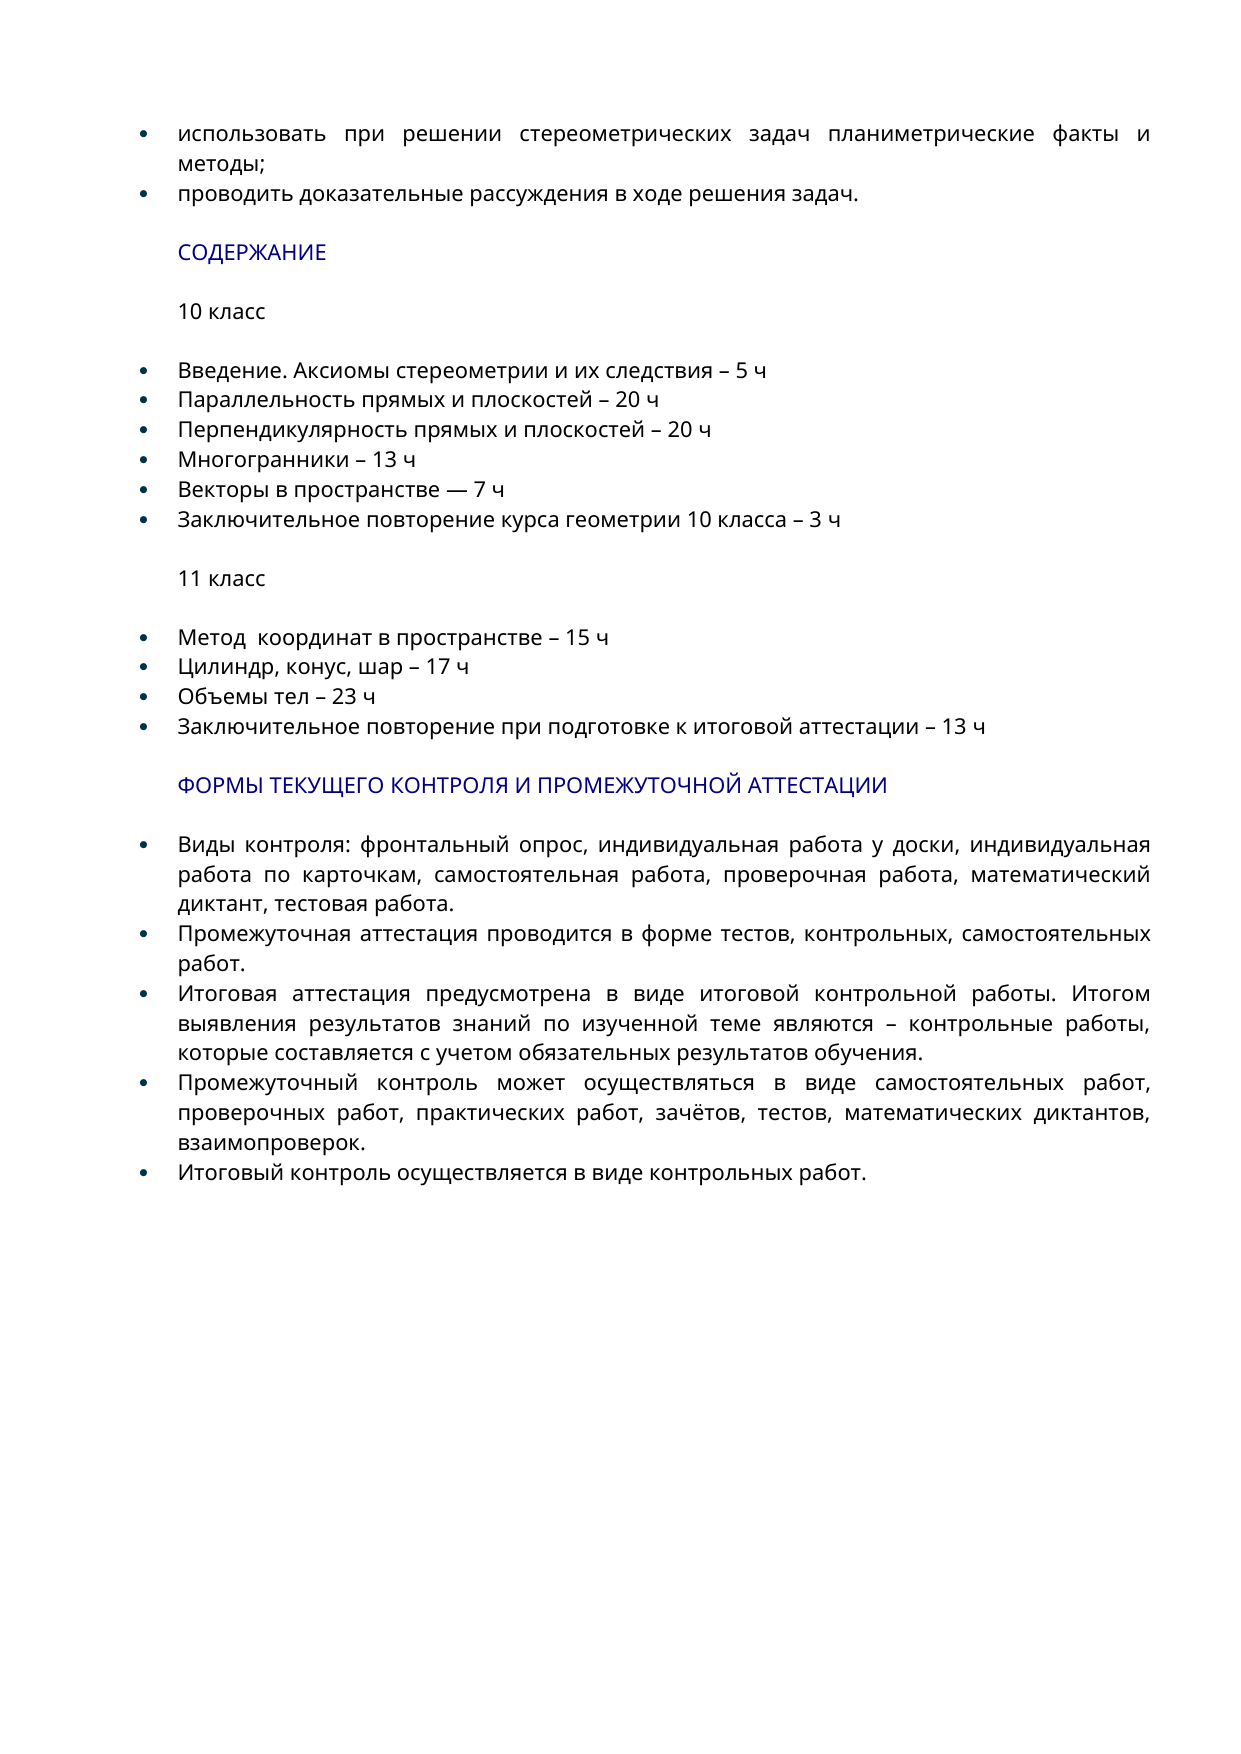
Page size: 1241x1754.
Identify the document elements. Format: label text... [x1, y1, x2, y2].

list Параллельность прямых и плоскостей – 20 ч [140, 384, 1152, 414]
text СОДЕРЖАНИЕ [177, 237, 1152, 266]
list Заключительное повторение курса геометрии 10 класса – 3 ч [140, 503, 1152, 533]
list Векторы в пространстве — 7 ч [140, 474, 1152, 503]
list Виды контроля: фронтальный опрос, индивидуальная работа у доски, индивидуальная работа по карточкам, самостоятельная работа, проверочная работа, математический диктант, тестовая работа. [140, 829, 1152, 918]
list Метод координат в пространстве – 15 ч [140, 621, 1152, 651]
list Промежуточный контроль может осуществляться в виде самостоятельных работ, проверочных работ, практических работ, зачётов, тестов, математических диктантов, взаимопроверок. [140, 1067, 1152, 1156]
list Цилиндр, конус, шар – 17 ч [140, 651, 1152, 681]
text 11 класс [177, 562, 1152, 592]
list проводить доказательные рассуждения в ходе решения задач. [140, 178, 1152, 207]
text ФОРМЫ ТЕКУЩЕГО КОНТРОЛЯ И ПРОМЕЖУТОЧНОЙ АТТЕСТАЦИИ [177, 770, 1152, 799]
list Промежуточная аттестация проводится в форме тестов, контрольных, самостоятельных работ. [140, 918, 1152, 978]
list Итоговая аттестация предусмотрена в виде итоговой контрольной работы. Итогом выявления результатов знаний по изученной теме являются – контрольные работы, которые составляется с учетом обязательных результатов обучения. [140, 978, 1152, 1067]
list Многогранники – 13 ч [140, 444, 1152, 474]
text 10 класс [177, 296, 1152, 325]
list Итоговый контроль осуществляется в виде контрольных работ. [140, 1156, 1152, 1186]
list Перпендикулярность прямых и плоскостей – 20 ч [140, 414, 1152, 444]
list Заключительное повторение при подготовке к итоговой аттестации – 13 ч [140, 711, 1152, 741]
list использовать при решении стереометрических задач планиметрические факты и методы; [140, 118, 1152, 178]
list Введение. Аксиомы стереометрии и их следствия – 5 ч [140, 354, 1152, 384]
list Объемы тел – 23 ч [140, 681, 1152, 711]
